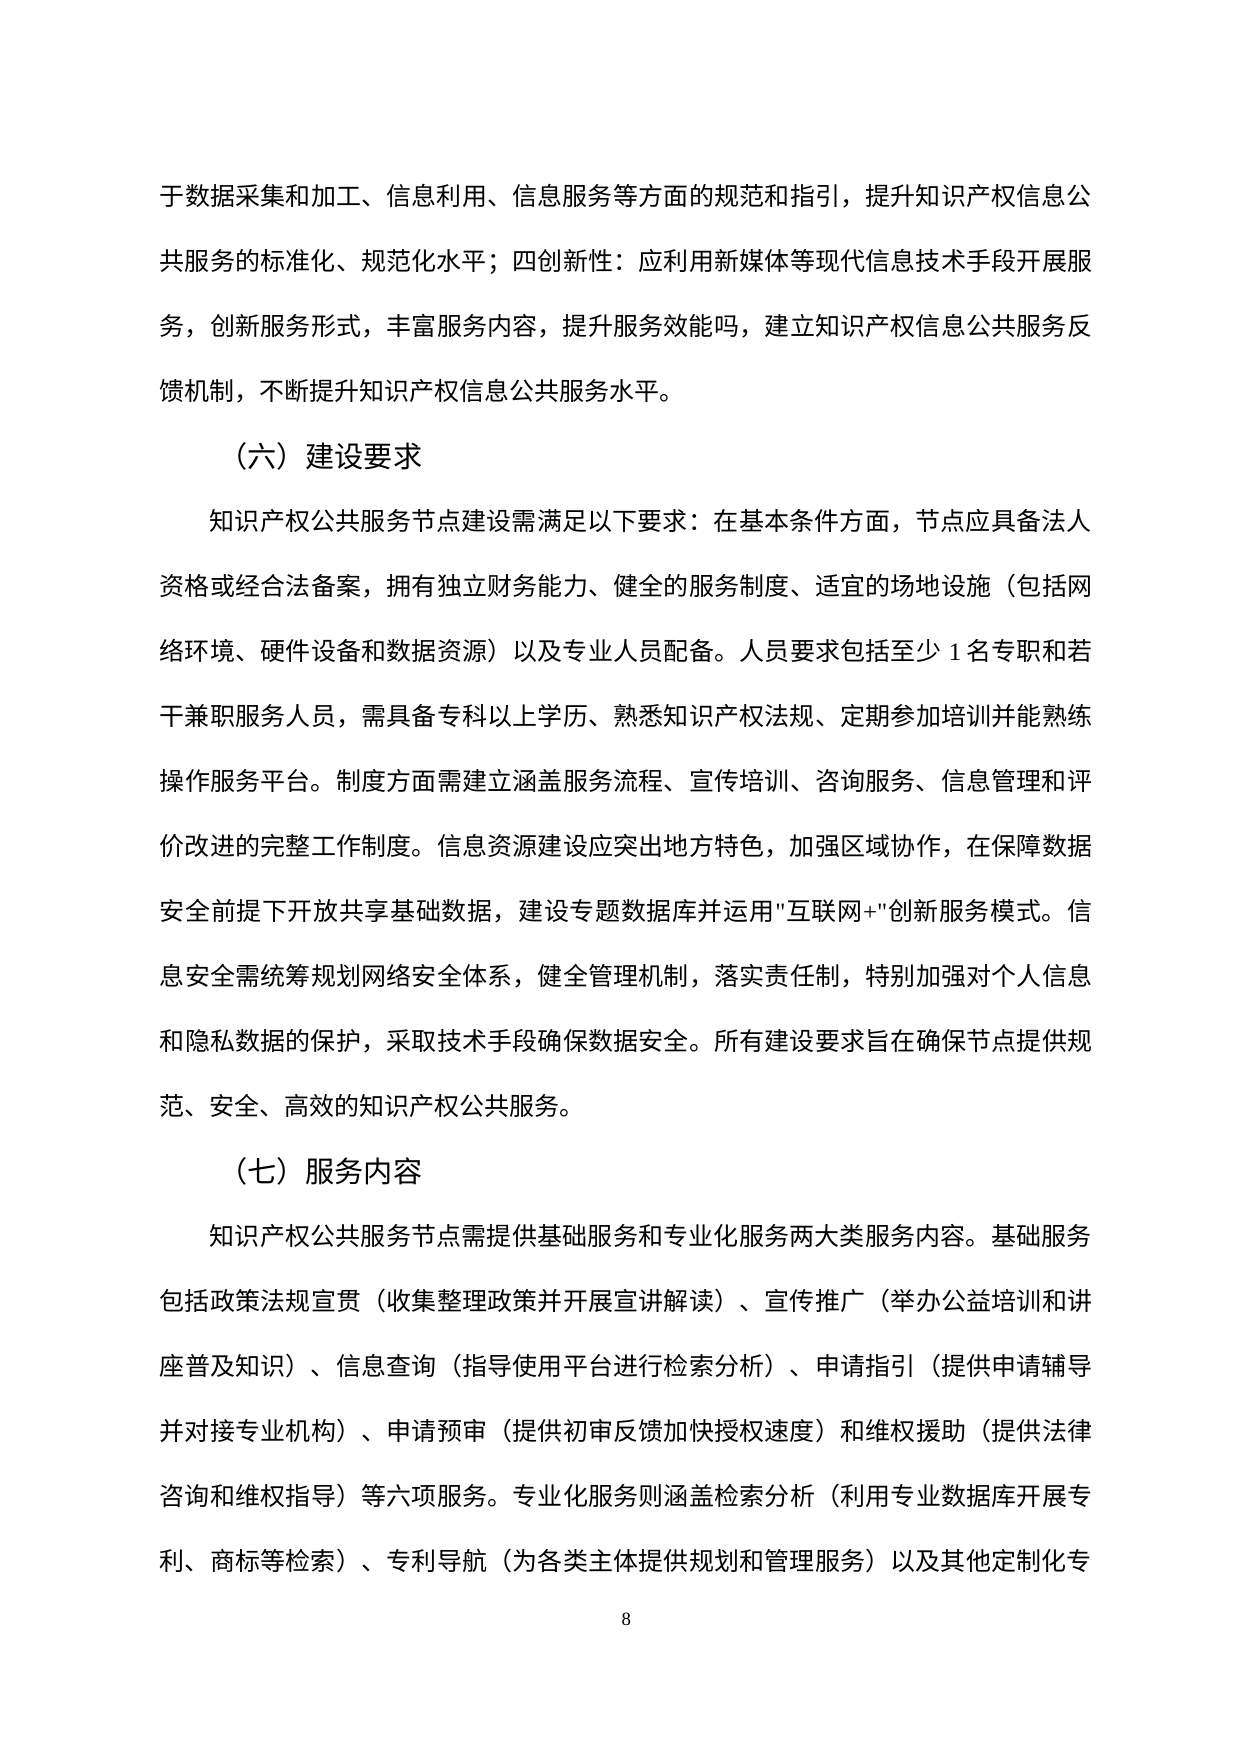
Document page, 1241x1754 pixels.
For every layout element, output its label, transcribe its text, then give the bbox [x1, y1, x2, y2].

text 知识产权公共服务节点建设需满足以下要求：在基本条件方面，节点应具备法人资格或经合法备案，拥有独立财务能力、健全的服务制度、适宜的场地设施（包括网络环境、硬件设备和数据资源）以及专业人员配备。人员要求包括至少1名专职和若干兼职服务人员，需具备专科以上学历、熟悉知识产权法规、定期参加培训并能熟练操作服务平台。制度方面需建立涵盖服务流程、宣传培训、咨询服务、信息管理和评价改进的完整工作制度。信息资源建设应突出地方特色，加强区域协作，在保障数据安全前提下开放共享基础数据，建设专题数据库并运用"互联网+"创新服务模式。信息安全需统筹规划网络安全体系，健全管理机制，落实责任制，特别加强对个人信息和隐私数据的保护，采取技术手段确保数据安全。所有建设要求旨在确保节点提供规范、安全、高效的知识产权公共服务。 [159, 487, 1092, 1137]
text （七）服务内容 [159, 1137, 1092, 1202]
text （六）建设要求 [159, 422, 1092, 487]
